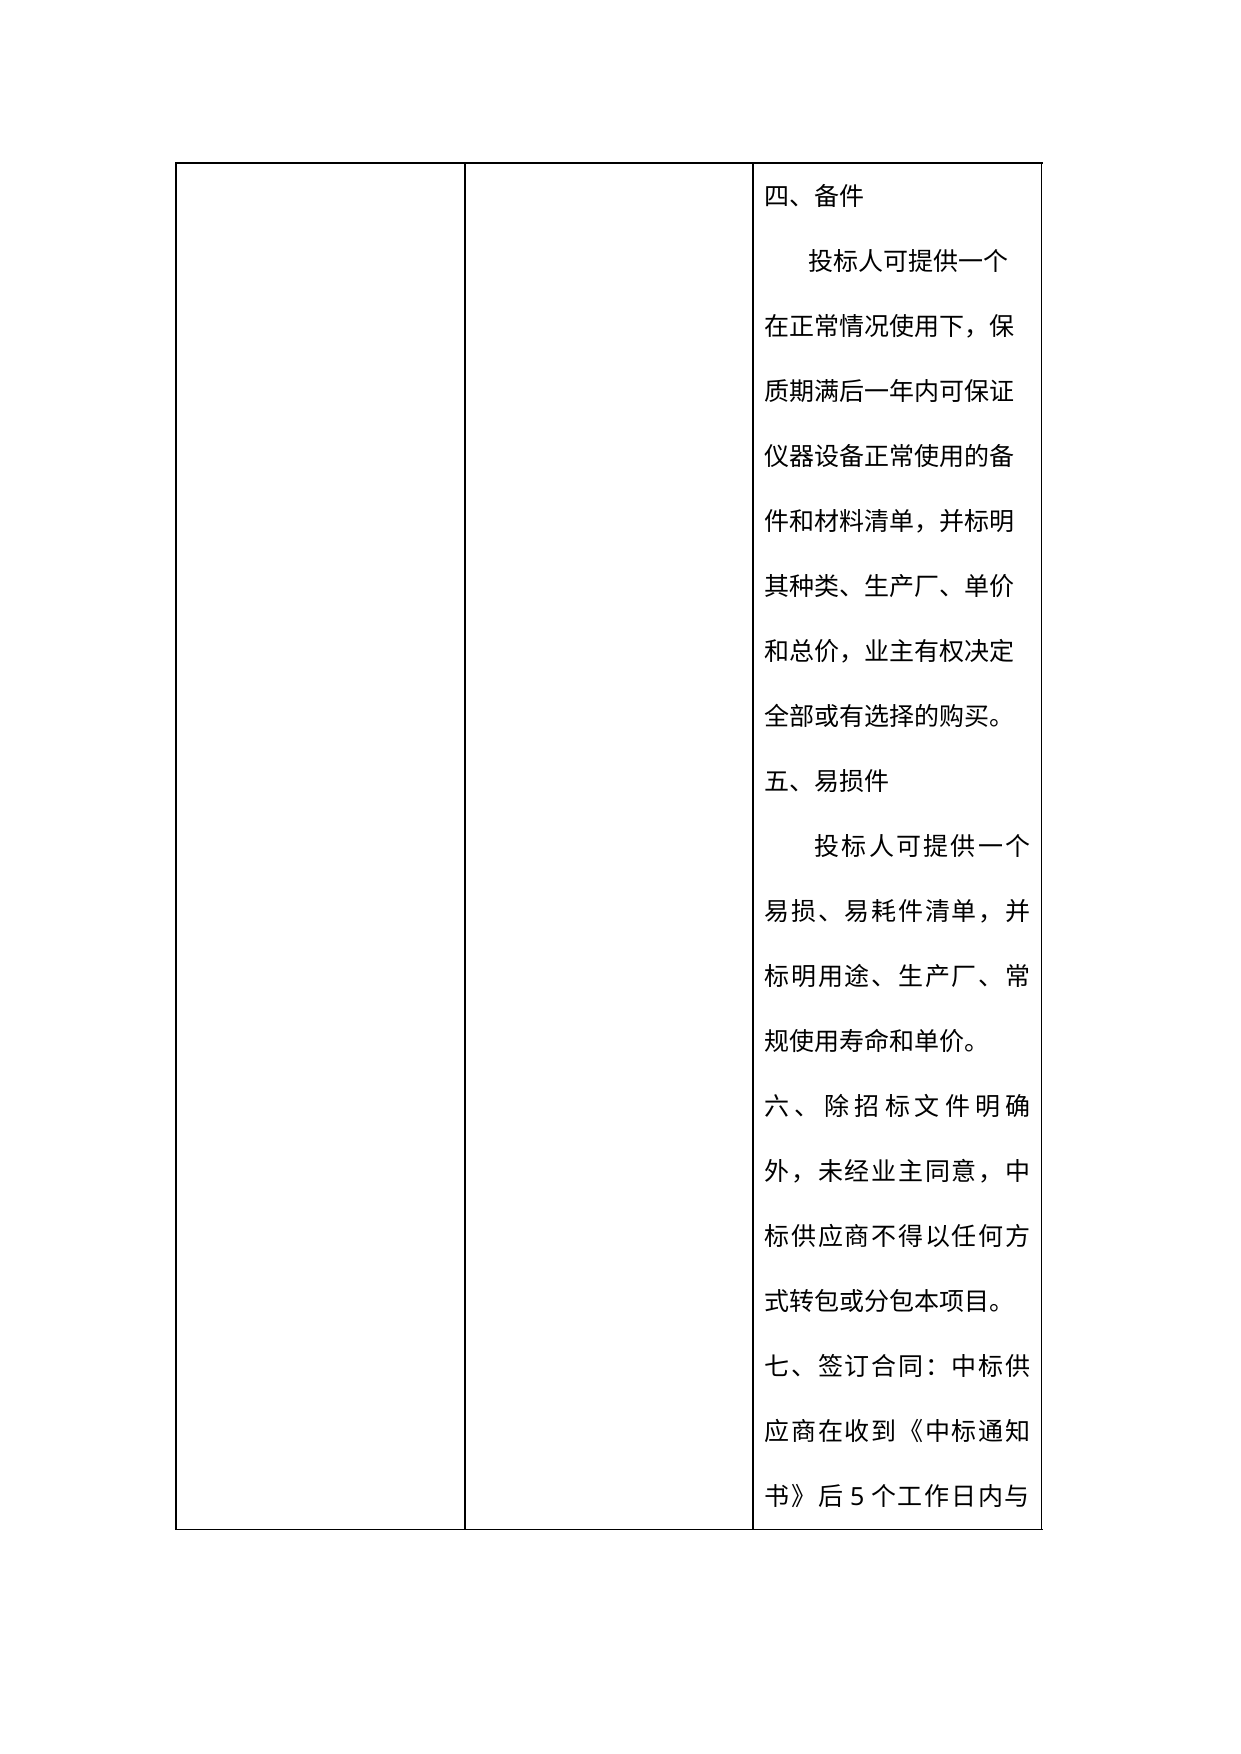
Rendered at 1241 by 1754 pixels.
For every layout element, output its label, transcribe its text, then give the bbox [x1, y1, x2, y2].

table_cell 1 [466, 164, 752, 1528]
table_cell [754, 164, 1041, 1528]
table_cell [177, 164, 464, 1528]
